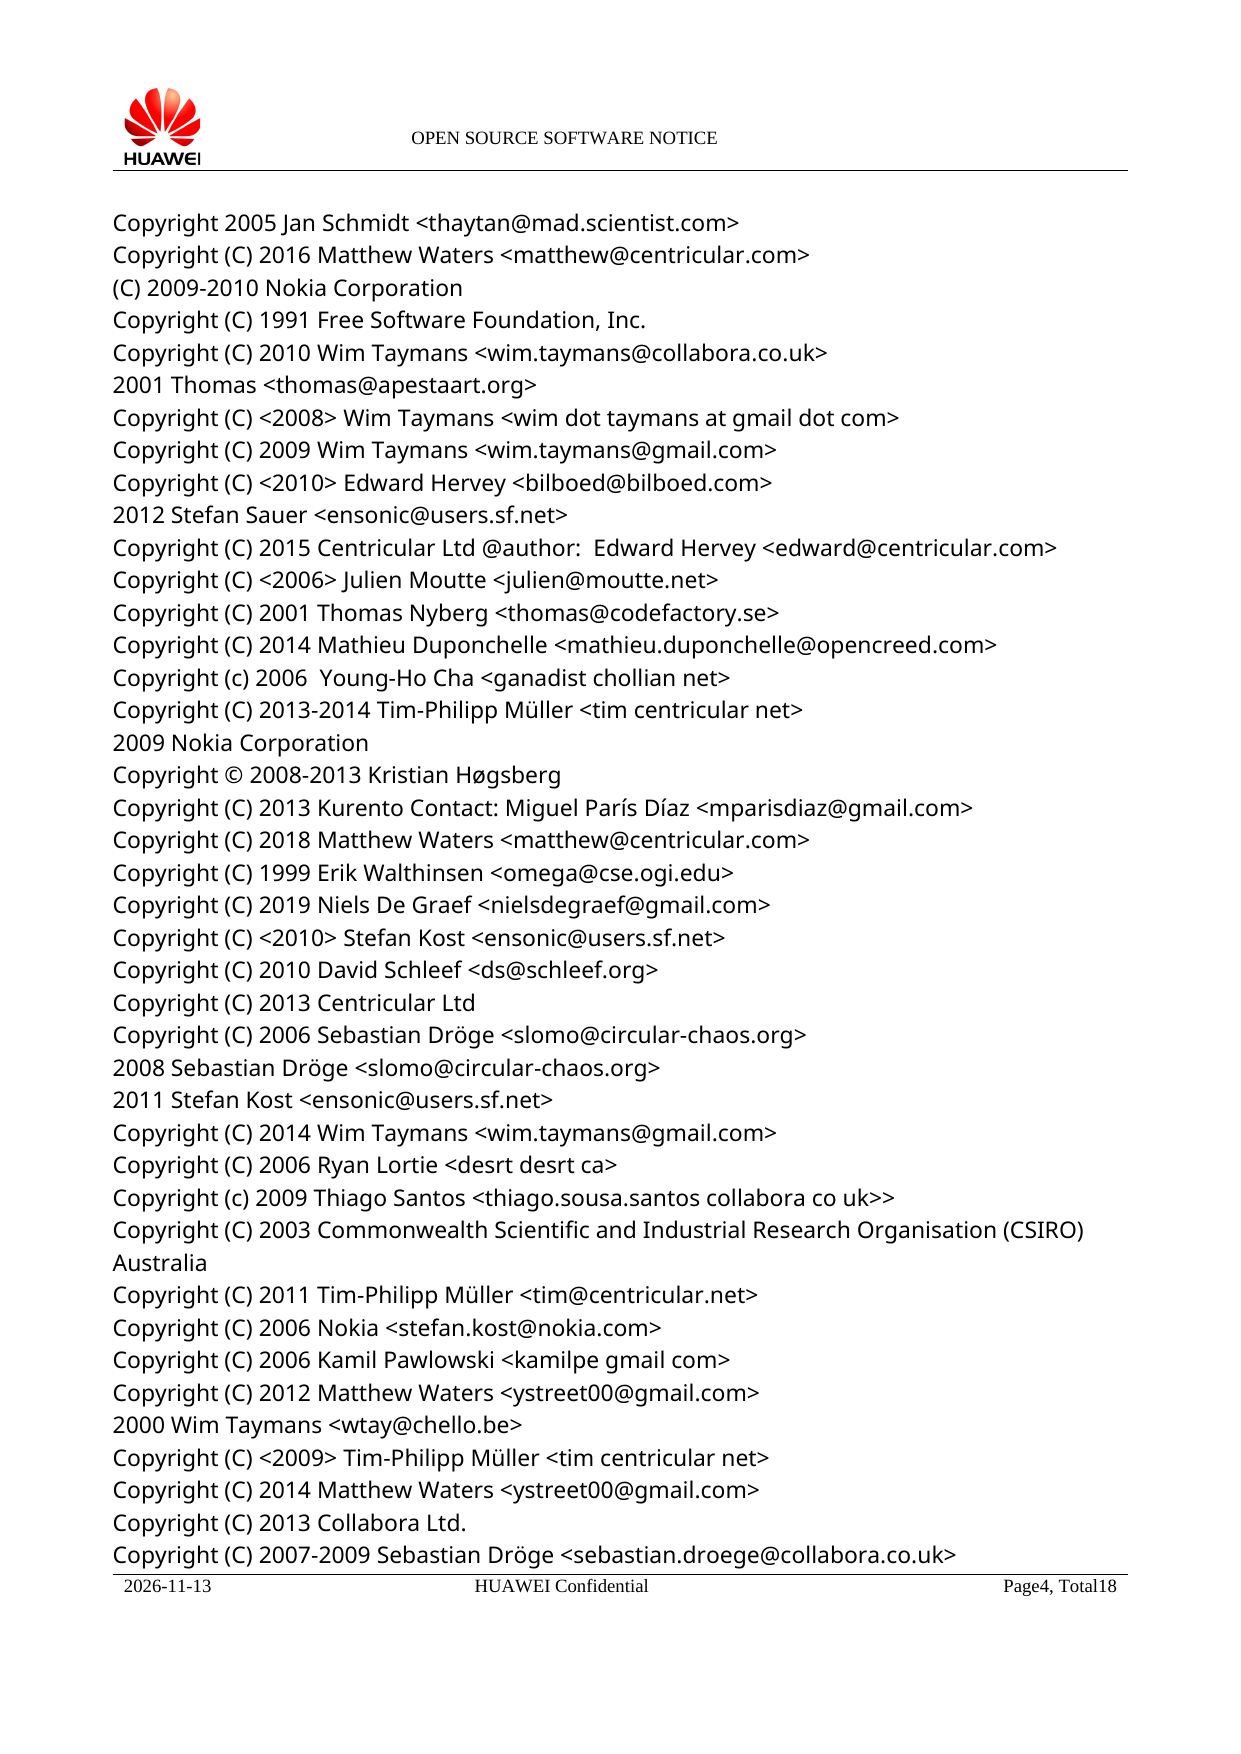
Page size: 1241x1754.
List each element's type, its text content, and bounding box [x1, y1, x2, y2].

picture [124, 88, 201, 165]
